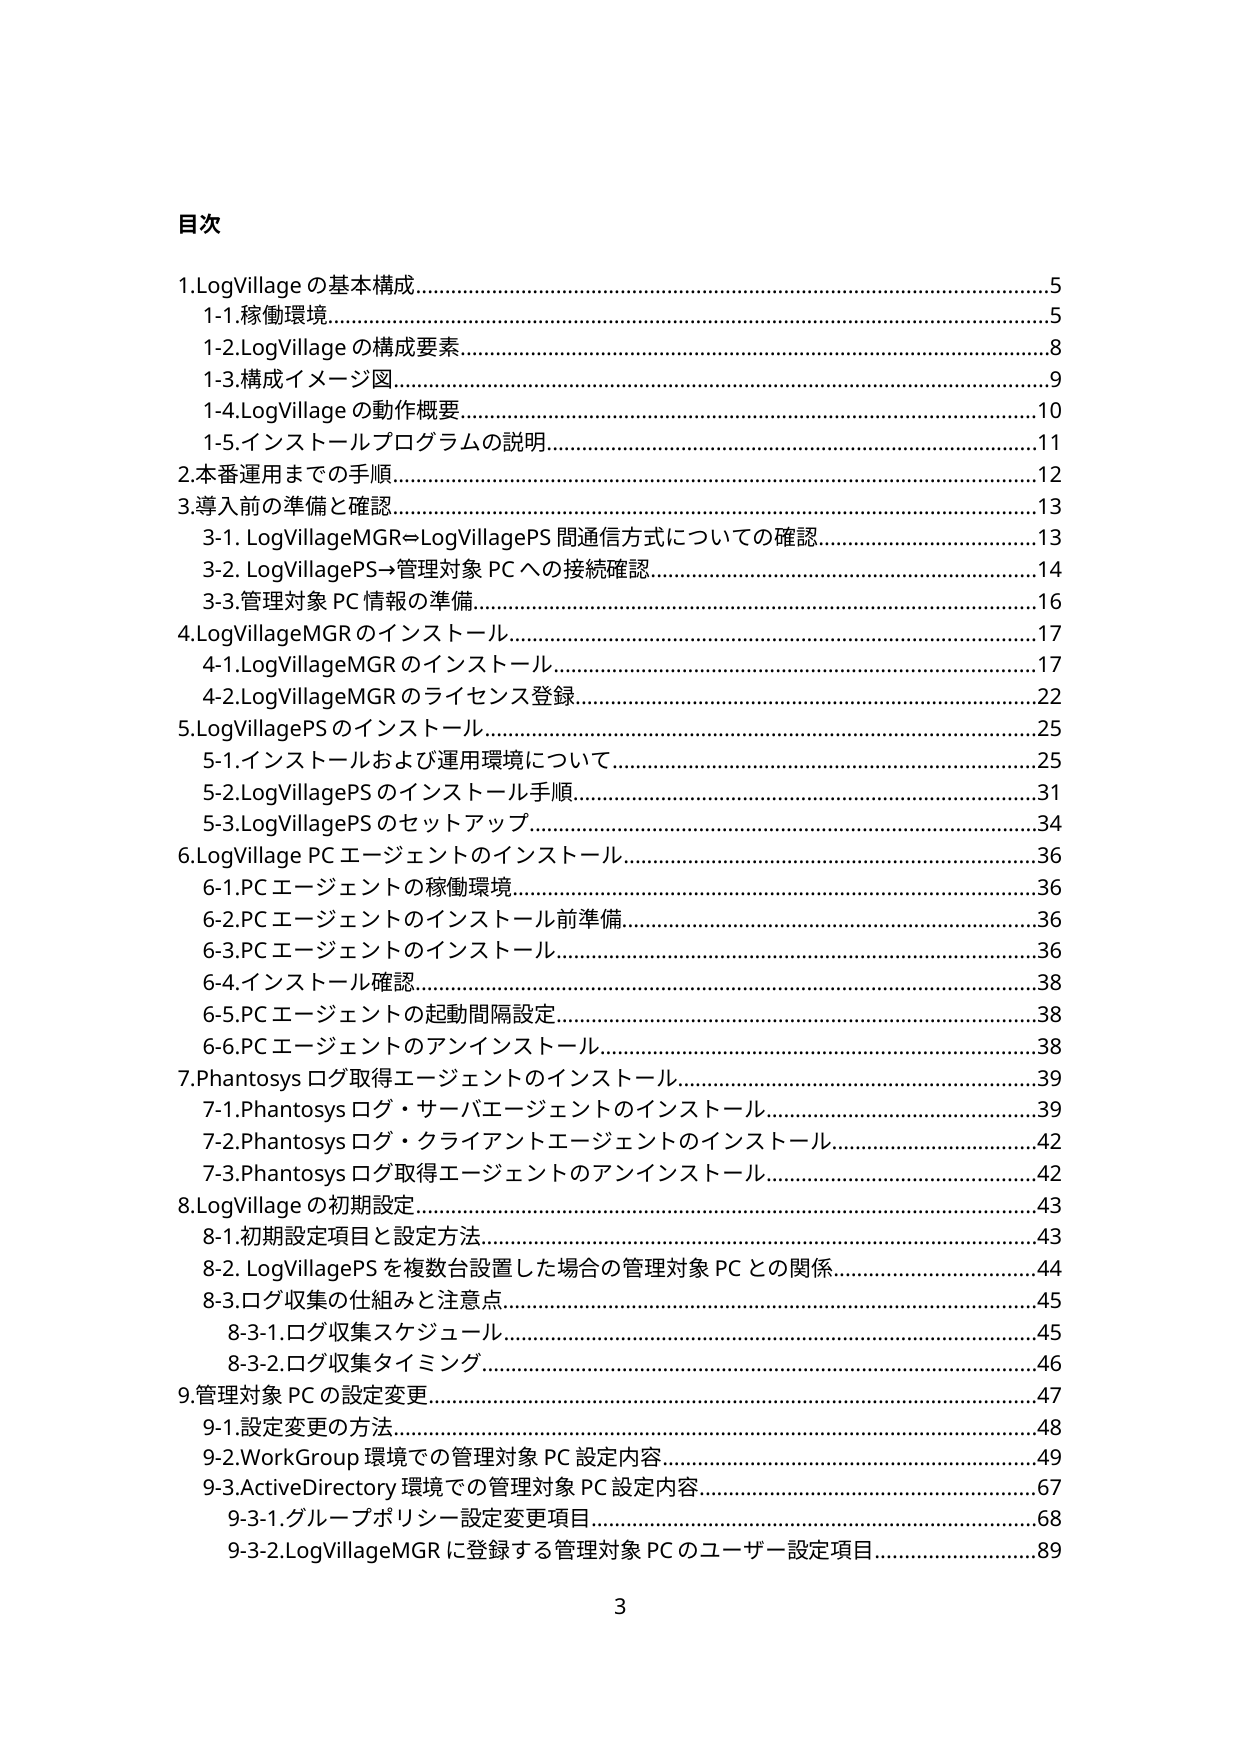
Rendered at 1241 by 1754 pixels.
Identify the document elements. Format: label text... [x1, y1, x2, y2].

text 7.Phantosysログ取得エージェントのインストール 39 [177, 1061, 1063, 1092]
text 3.導入前の準備と確認 13 [177, 489, 1063, 520]
text 8.LogVillageの初期設定 43 [177, 1188, 1063, 1219]
text 9-3-1.グループポリシー設定変更項目 68 [227, 1501, 1063, 1533]
text 1-3.構成イメージ図 9 [202, 362, 1063, 393]
text 6-4.インストール確認 38 [202, 965, 1063, 997]
text 1-4.LogVillageの動作概要 10 [202, 393, 1063, 425]
text 7-3.Phantosysログ取得エージェントのアンインストール 42 [202, 1156, 1063, 1188]
text 8-3-2.ログ収集タイミング 46 [227, 1346, 1063, 1378]
text 6-3.PCエージェントのインストール 36 [202, 933, 1063, 965]
text 7-2.Phantosysログ・クライアントエージェントのインストール 42 [202, 1124, 1063, 1156]
text 6.LogVillage PCエージェントのインストール 36 [177, 838, 1063, 870]
text 1.LogVillageの基本構成 5 [177, 268, 1063, 300]
text 1-2.LogVillageの構成要素 8 [202, 330, 1063, 362]
text 3-2. LogVillagePS→管理対象PCへの接続確認 14 [202, 552, 1063, 584]
text 4-1.LogVillageMGRのインストール 17 [202, 647, 1063, 679]
text 6-5.PCエージェントの起動間隔設定 38 [202, 997, 1063, 1029]
text 9-1.設定変更の方法 48 [202, 1410, 1063, 1442]
text 4.LogVillageMGRのインストール 17 [177, 616, 1063, 647]
text 3-3.管理対象PC情報の準備 16 [202, 584, 1063, 616]
text 9.管理対象PCの設定変更 47 [177, 1378, 1063, 1410]
text 8-2. LogVillagePSを複数台設置した場合の管理対象PCとの関係 44 [202, 1251, 1063, 1283]
text 6-6.PCエージェントのアンインストール 38 [202, 1029, 1063, 1061]
text 2.本番運用までの手順 12 [177, 457, 1063, 489]
text 1-5.インストールプログラムの説明 11 [202, 425, 1063, 457]
text 7-1.Phantosysログ・サーバエージェントのインストール 39 [202, 1092, 1063, 1124]
text 3-1. LogVillageMGR⇔LogVillagePS間通信方式についての確認 13 [202, 520, 1063, 552]
text 6-1.PCエージェントの稼働環境 36 [202, 870, 1063, 902]
text 6-2.PCエージェントのインストール前準備 36 [202, 902, 1063, 933]
text 1-1.稼働環境 5 [202, 300, 1063, 330]
text 8-3.ログ収集の仕組みと注意点 45 [202, 1283, 1063, 1315]
text 5-2.LogVillagePSのインストール手順 31 [202, 774, 1063, 806]
text 9-3-2.LogVillageMGRに登録する管理対象PCのユーザー設定項目 89 [227, 1533, 1063, 1565]
text 9-3.ActiveDirectory環境での管理対象PC設定内容 67 [202, 1472, 1063, 1501]
text 9-2.WorkGroup環境での管理対象PC設定内容 49 [202, 1442, 1063, 1472]
text 8-3-1.ログ収集スケジュール 45 [227, 1315, 1063, 1346]
text 4-2.LogVillageMGRのライセンス登録 22 [202, 679, 1063, 711]
text 8-1.初期設定項目と設定方法 43 [202, 1219, 1063, 1251]
text 目次 [177, 207, 1063, 238]
text 5-1.インストールおよび運用環境について 25 [202, 743, 1063, 774]
text 5-3.LogVillagePSのセットアップ 34 [202, 806, 1063, 838]
text 5.LogVillagePSのインストール 25 [177, 711, 1063, 743]
